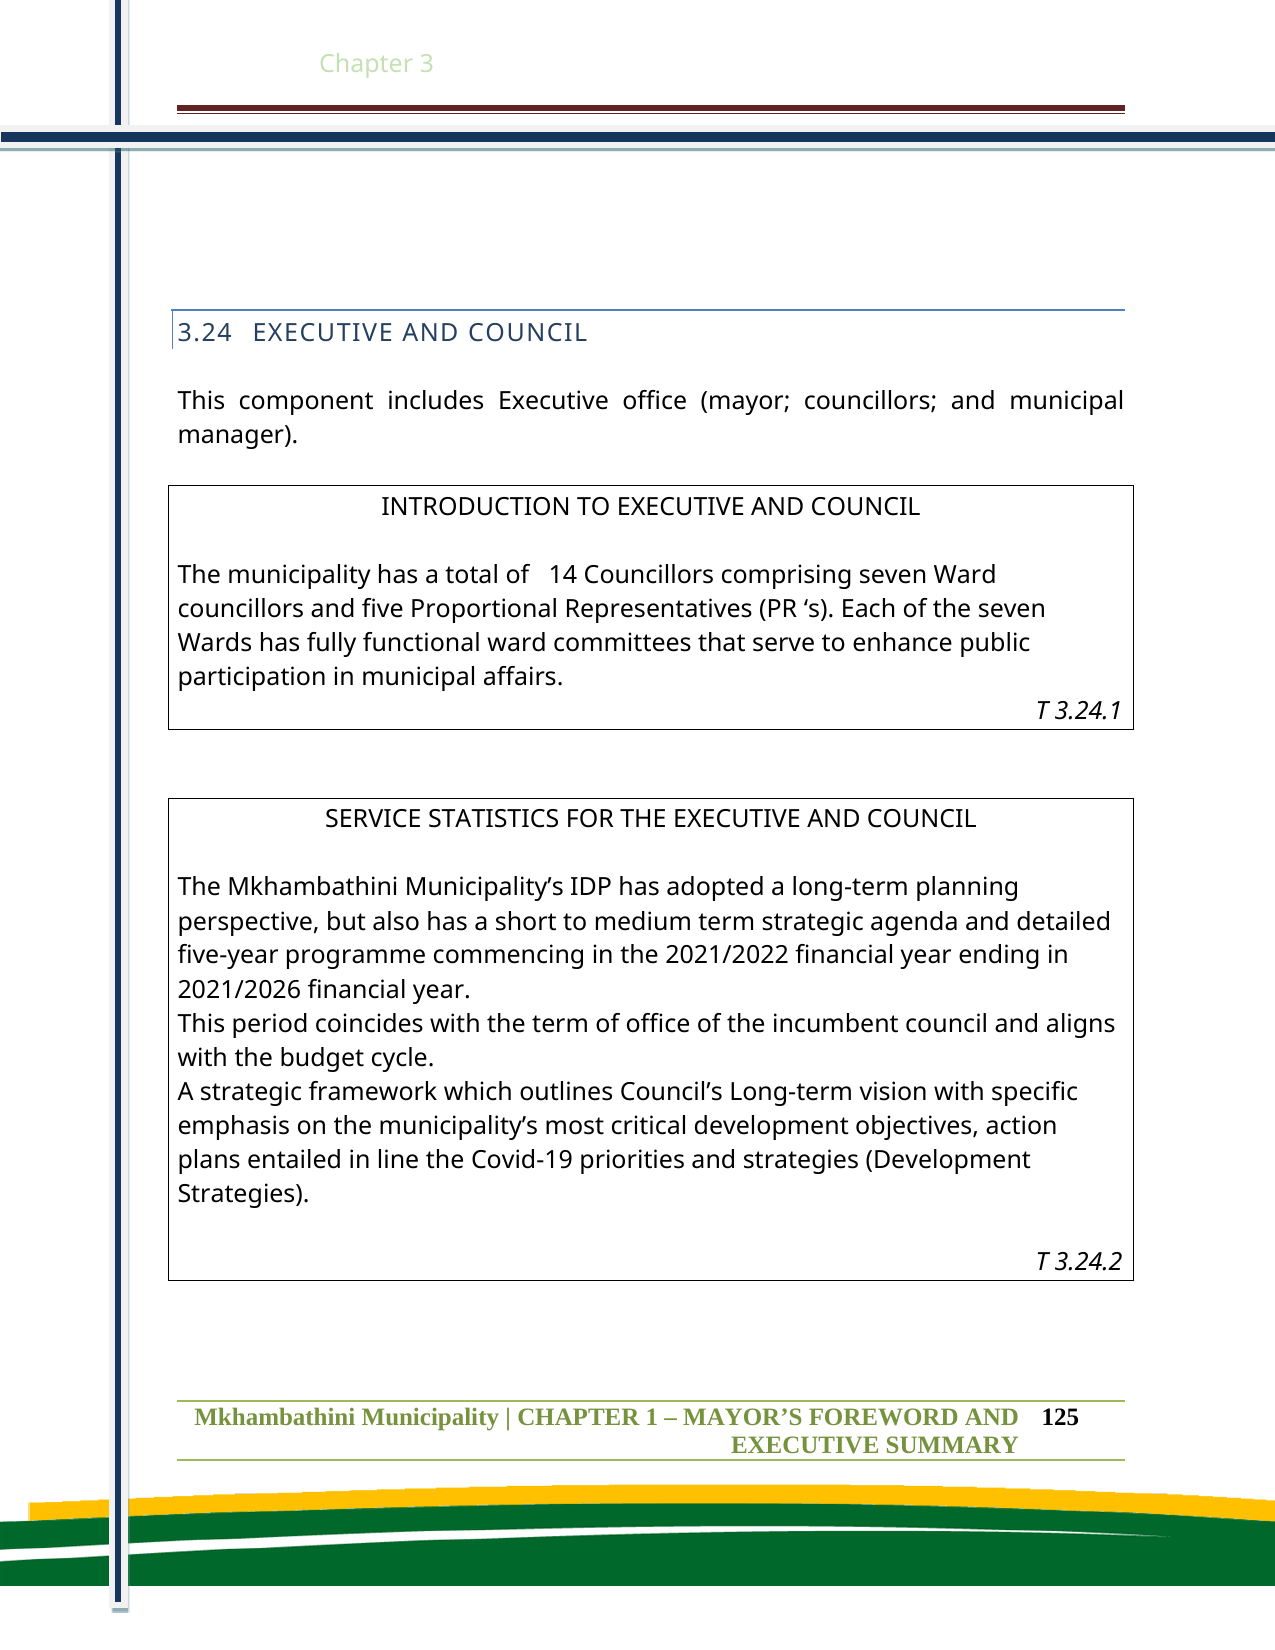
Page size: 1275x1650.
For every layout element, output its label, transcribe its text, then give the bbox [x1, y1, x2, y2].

text The Mkhambathini Municipality’s IDP has adopted a long-term planning perspective, but also has a short to medium term strategic agenda and detailed five-year programme commencing in the 2021/2022 financial year ending in 2021/2026 financial year. [177, 869, 1125, 1005]
text This component includes Executive office (mayor; councillors; and municipal manager). [177, 383, 1125, 451]
picture [130, 1484, 1275, 1586]
text SERVICE STATISTICS FOR THE EXECUTIVE AND COUNCIL [169, 799, 1133, 835]
text This period coincides with the term of office of the incumbent council and aligns with the budget cycle. [177, 1005, 1125, 1073]
text The municipality has a total of 14 Councillors comprising seven Ward councillors and five Proportional Representatives (PR ‘s). Each of the seven Wards has fully functional ward committees that serve to enhance public participation in municipal affairs. [177, 556, 1125, 689]
picture [0, 1484, 109, 1586]
text T 3.24.2 [169, 1241, 1133, 1280]
text INTRODUCTION TO EXECUTIVE AND COUNCIL [169, 486, 1133, 522]
text A strategic framework which outlines Council’s Long-term vision with specific emphasis on the municipality’s most critical development objectives, action plans entailed in line the Covid-19 priorities and strategies (Development Strategies). [177, 1073, 1125, 1210]
text T 3.24.1 [169, 689, 1133, 729]
subtitle 3.24 EXECUTIVE AND COUNCIL [173, 311, 1125, 349]
